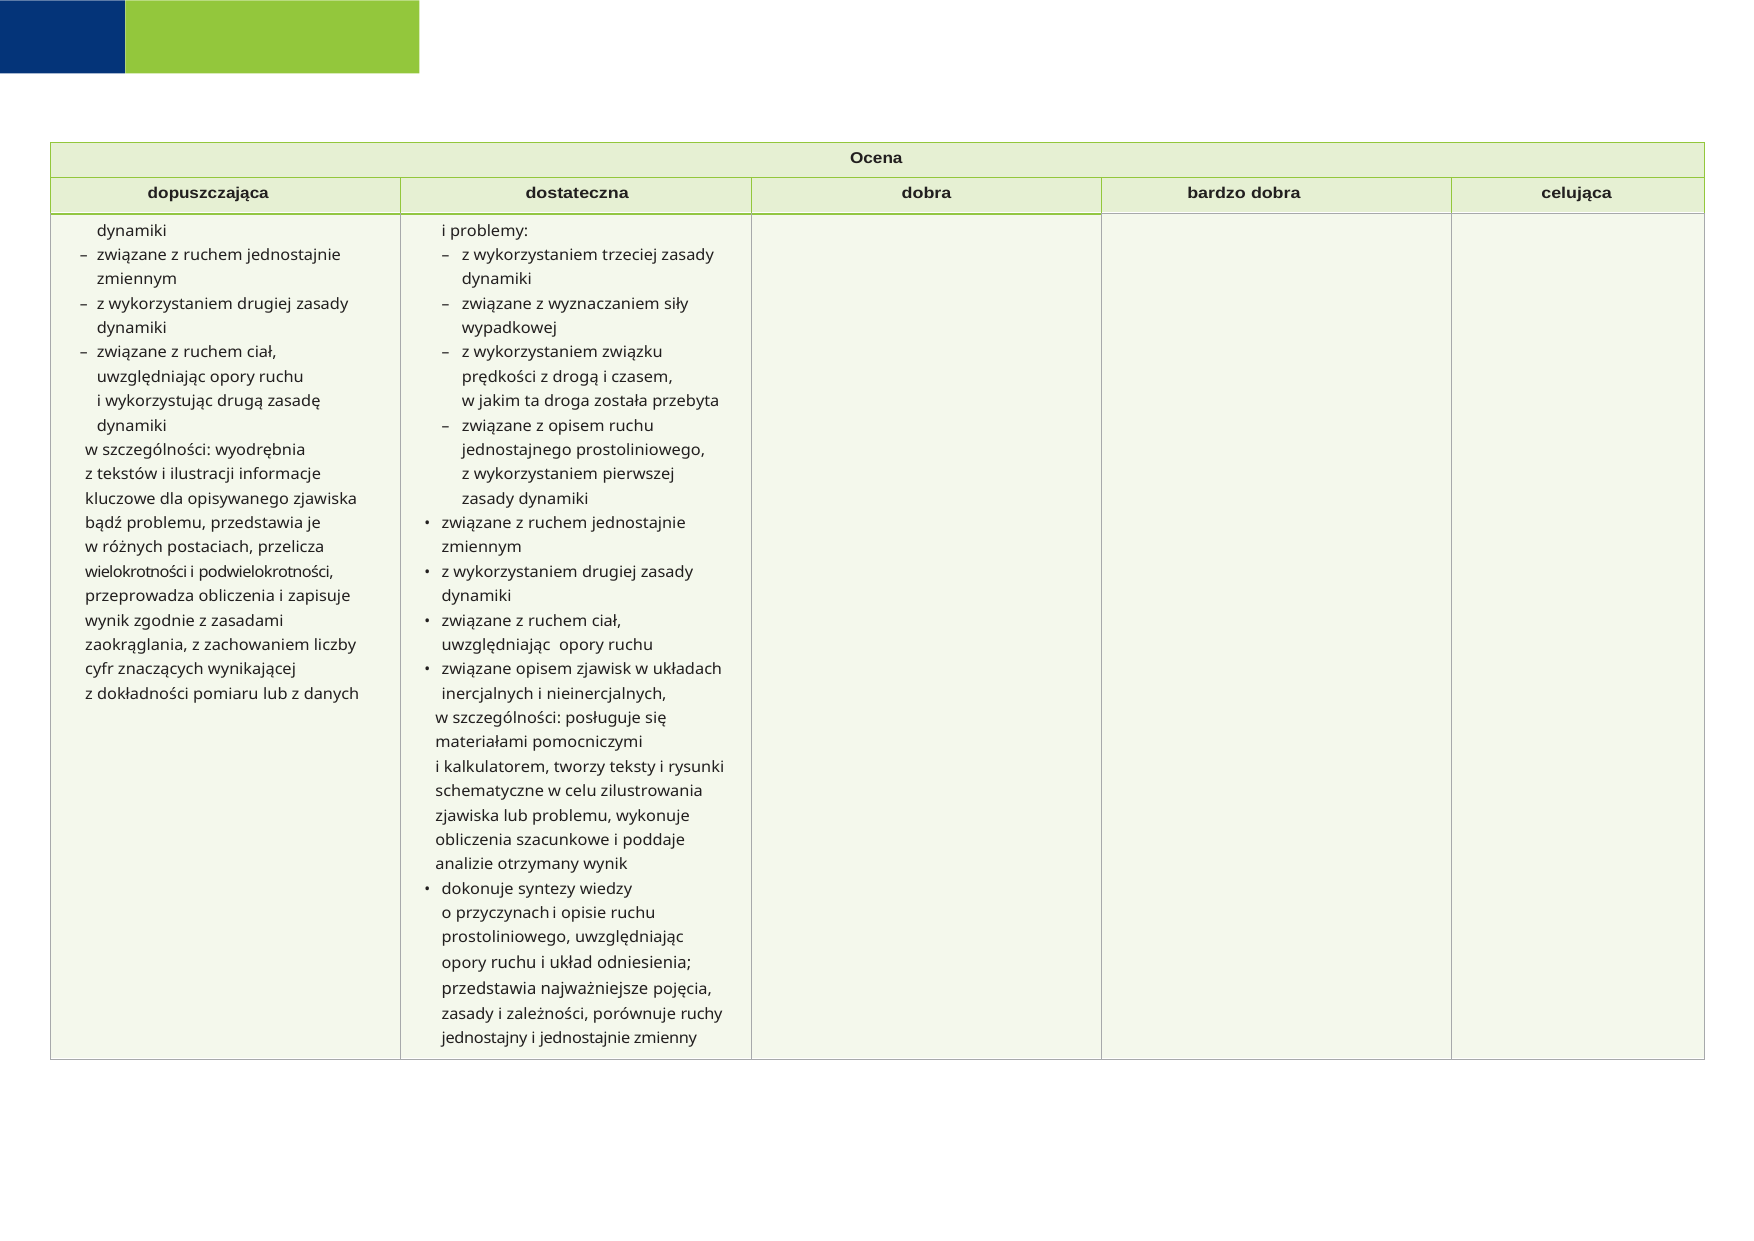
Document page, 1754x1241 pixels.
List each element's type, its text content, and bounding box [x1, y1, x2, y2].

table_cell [51, 215, 400, 1058]
table_cell dopuszczająca [51, 178, 400, 212]
table_cell dostateczna [401, 178, 751, 212]
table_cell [401, 215, 751, 1058]
table_cell dobra [752, 178, 1101, 212]
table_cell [1102, 214, 1451, 1058]
table_cell bardzo dobra [1102, 178, 1451, 212]
table_header Ocena [51, 143, 1704, 177]
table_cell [1452, 214, 1704, 1058]
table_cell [752, 215, 1101, 1058]
table_cell celująca [1452, 178, 1704, 212]
